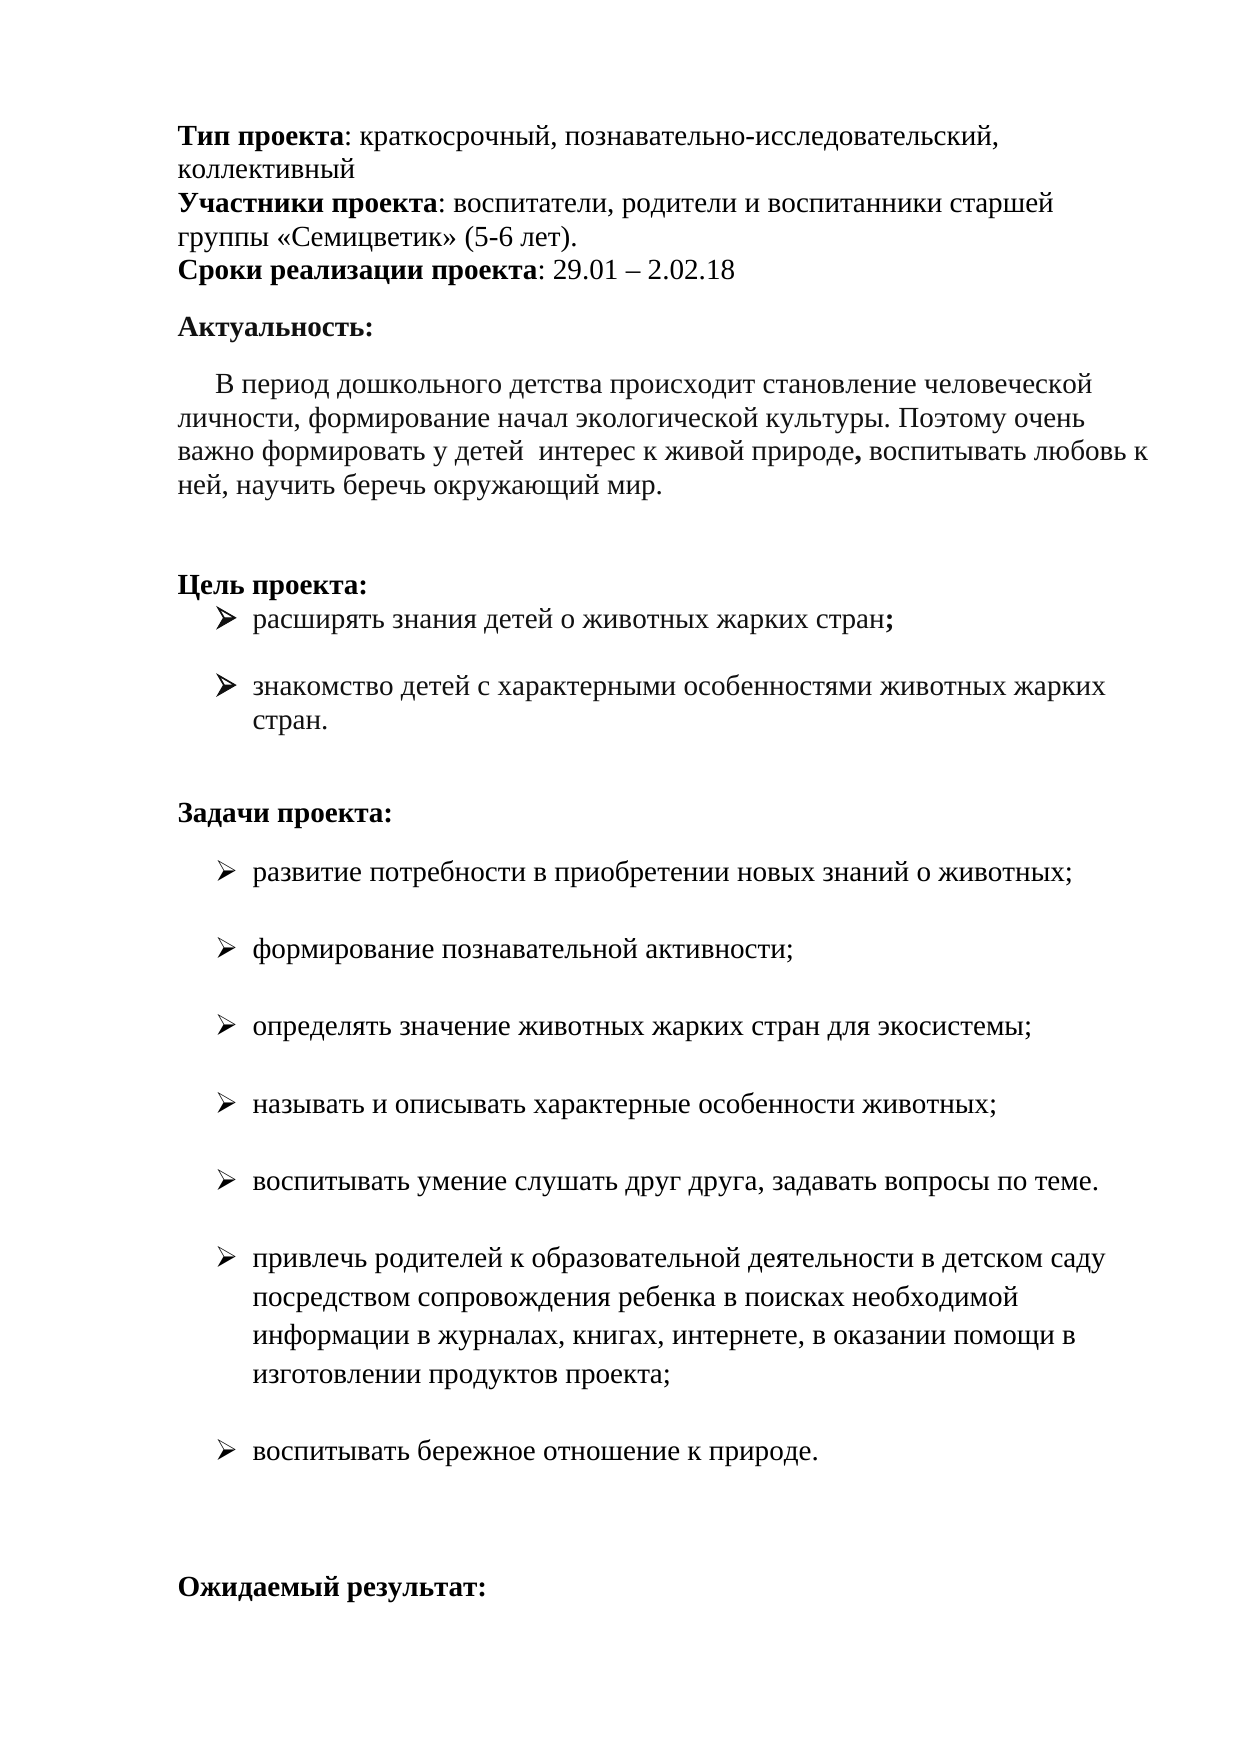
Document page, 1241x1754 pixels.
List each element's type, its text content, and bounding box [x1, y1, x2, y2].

list развитие потребности в приобретении новых знаний о животных; [215, 854, 1152, 888]
list определять значение животных жарких стран для экосистемы; [215, 1008, 1152, 1042]
text Сроки реализации проекта: 29.01 – 2.02.18 [177, 252, 1152, 286]
list формирование познавательной активности; [215, 931, 1152, 965]
text Задачи проекта: [177, 795, 1152, 828]
list воспитывать умение слушать друг друга, задавать вопросы по теме. [215, 1163, 1152, 1197]
list воспитывать бережное отношение к природе. [215, 1433, 1152, 1467]
text Цель проекта: [177, 567, 1152, 601]
text Участники проекта: воспитатели, родители и воспитанники старшей группы «Семицветик» (5-6 лет). [177, 185, 1152, 252]
list называть и описывать характерные особенности животных; [215, 1086, 1152, 1119]
text В период дошкольного детства происходит становление человеческой личности, формирование начал экологической культуры. Поэтому очень важно формировать у детей интерес к живой природе, воспитывать любовь к ней, научить беречь окружающий мир. [177, 366, 1152, 500]
text Тип проекта: краткосрочный, познавательно-исследовательский, коллективный [177, 118, 1152, 185]
text Актуальность: [177, 309, 1152, 343]
text Ожидаемый результат: [177, 1569, 1152, 1603]
list привлечь родителей к образовательной деятельности в детском саду посредством сопровождения ребенка в поисках необходимой информации в журналах, книгах, интернете, в оказании помощи в изготовлении продуктов проекта; [215, 1240, 1152, 1389]
list знакомство детей с характерными особенностями животных жарких стран. [215, 668, 1152, 735]
list расширять знания детей о животных жарких стран; [215, 601, 1152, 635]
